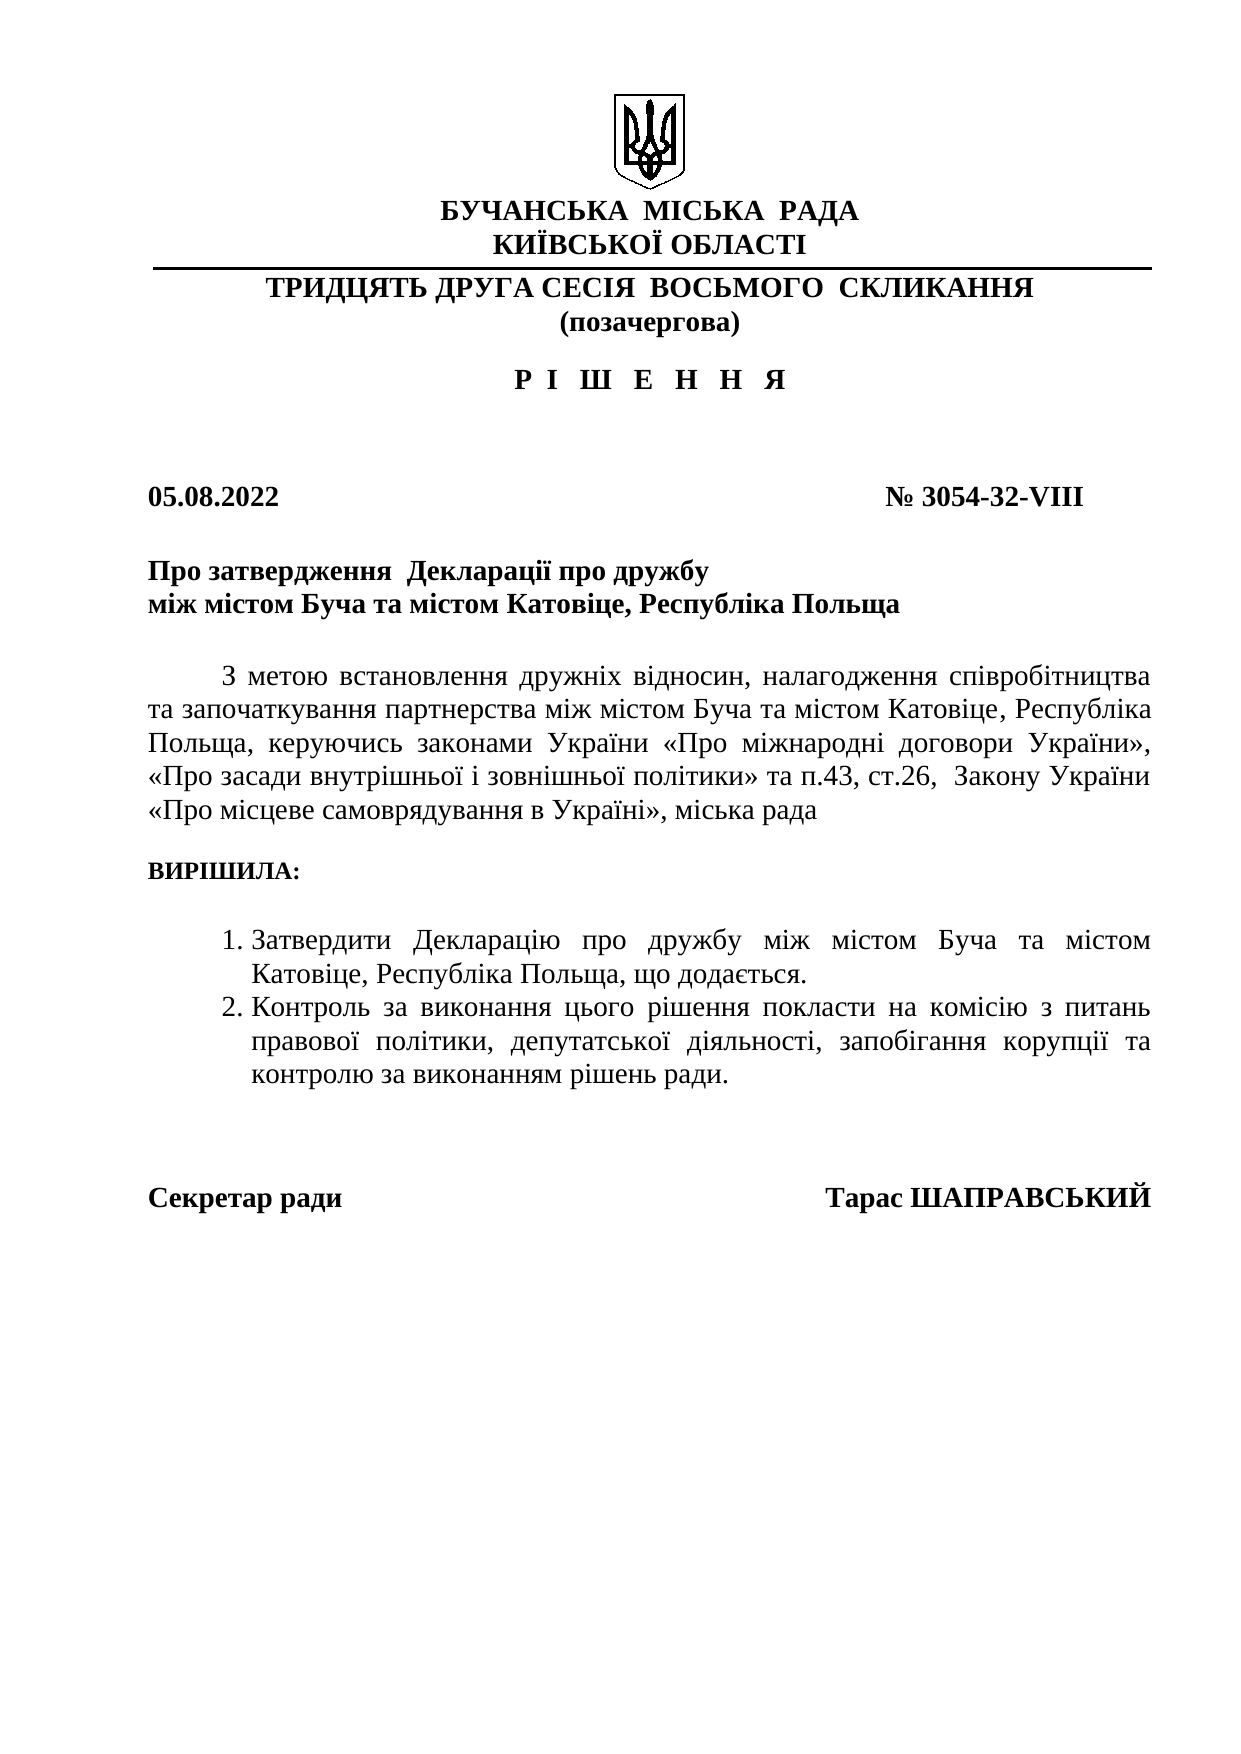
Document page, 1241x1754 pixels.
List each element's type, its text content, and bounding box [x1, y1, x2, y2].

text КИЇВСЬКОЇ ОБЛАСТІ [148, 227, 1152, 260]
list Контроль за виконання цього рішення покласти на комісію з питань правової політики, депутатської діяльності, запобігання корупції та контролю за виконанням рішень ради. [221, 989, 1152, 1090]
text З метою встановлення дружніх відносин, налагодження співробітництва та започаткування партнерства між містом Буча та містом Катовіце, Республіка Польща, керуючись законами України «Про міжнародні договори України», «Про засади внутрішньої і зовнішньої політики» та п.43, ст.26, Закону України «Про місцеве самоврядування в Україні», міська рада [148, 658, 1152, 825]
text БУЧАНСЬКА МІСЬКА РАДА [148, 193, 1152, 227]
text Про затвердження Декларації про дружбу [148, 553, 1152, 586]
text 05.08.2022 № 3054-32-VІІІ [148, 479, 1152, 513]
text Секретар ради Тарас ШАПРАВСЬКИЙ [148, 1180, 1152, 1213]
text Р І Ш Е Н Н Я [148, 362, 1152, 396]
text (позачергова) [148, 304, 1152, 337]
list Затвердити Декларацію про дружбу між містом Буча та містом Катовіце, Республіка Польща, що додається. [221, 922, 1152, 989]
text ТРИДЦЯТЬ ДРУГА СЕСІЯ ВОСЬМОГО СКЛИКАННЯ [148, 270, 1152, 304]
text між містом Буча та містом Катовіце, Республіка Польща [148, 586, 1152, 620]
text ВИРІШИЛА: [148, 860, 1152, 885]
